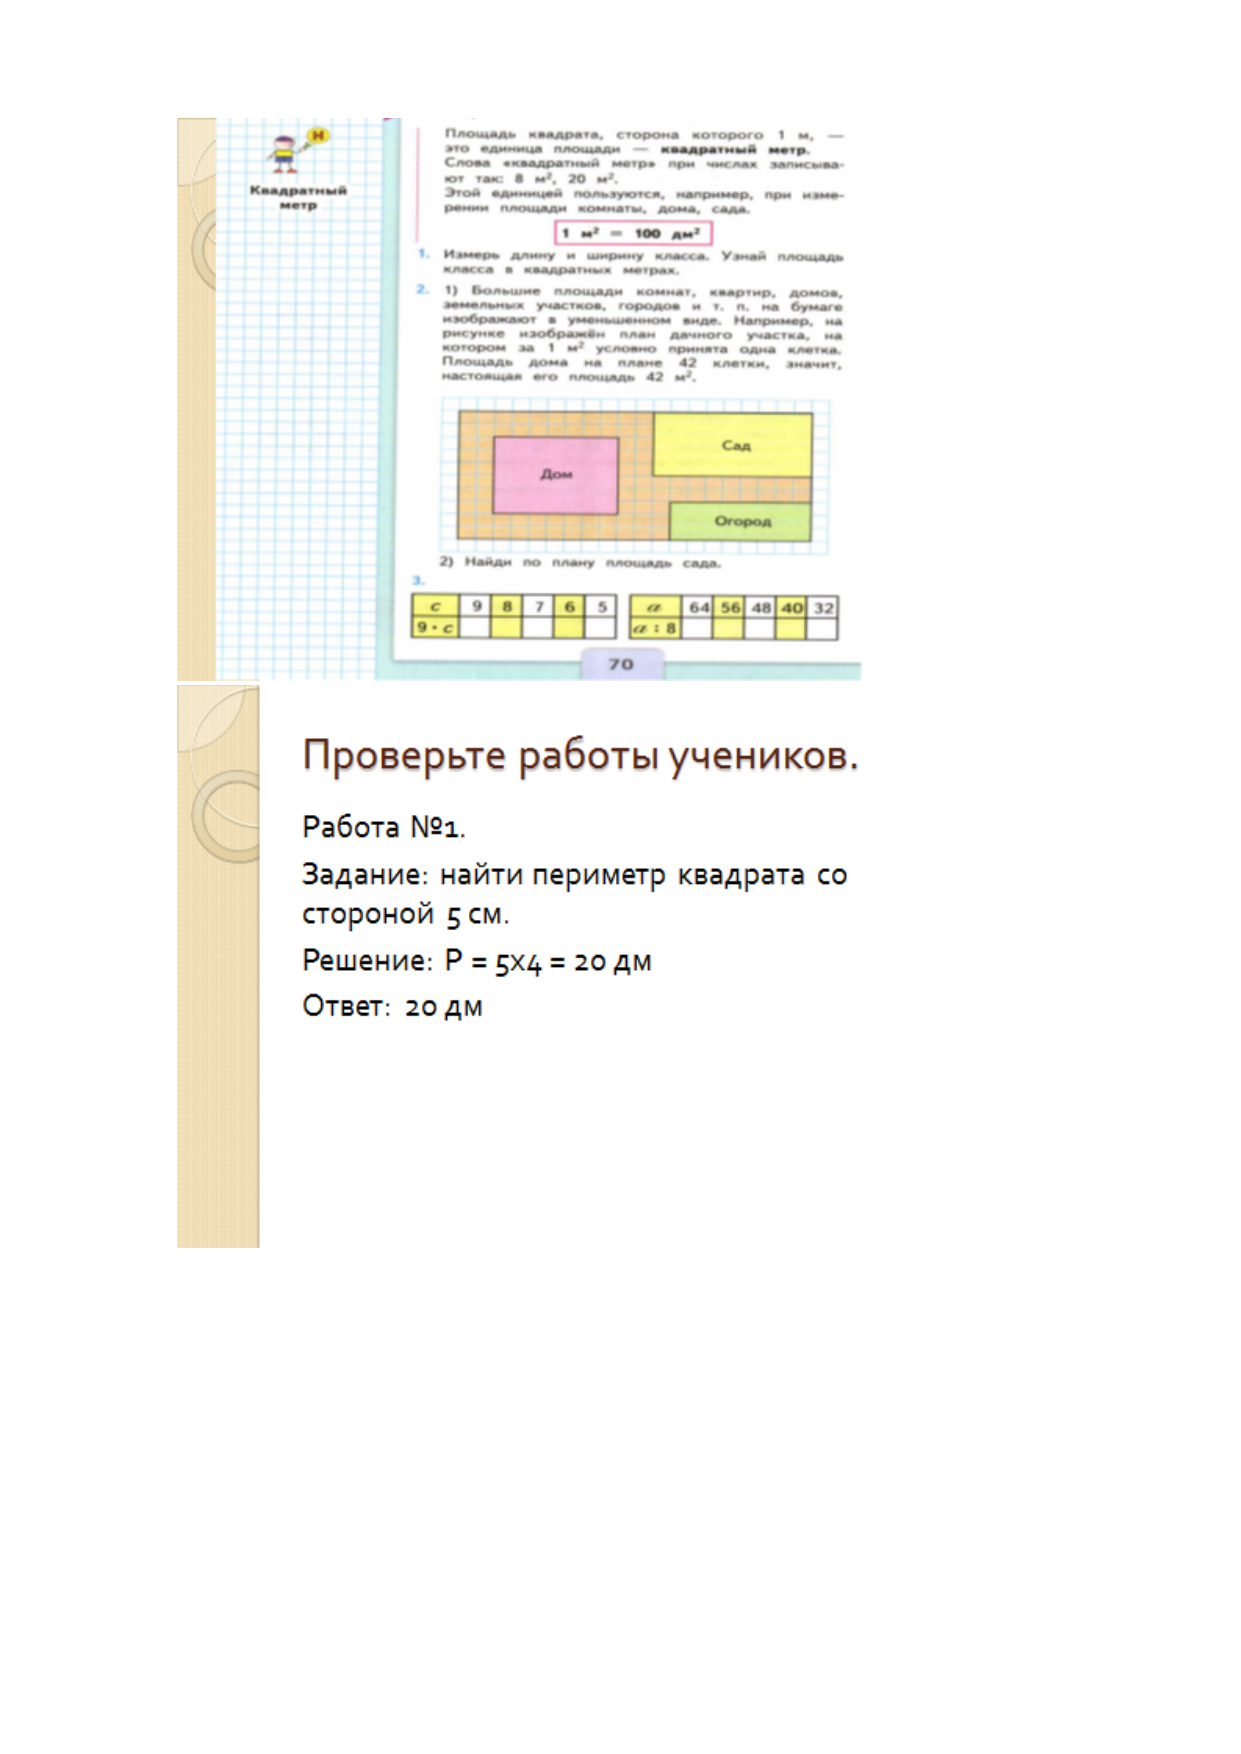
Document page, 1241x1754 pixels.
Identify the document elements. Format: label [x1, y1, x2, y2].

picture [177, 118, 928, 681]
picture [177, 685, 928, 1248]
